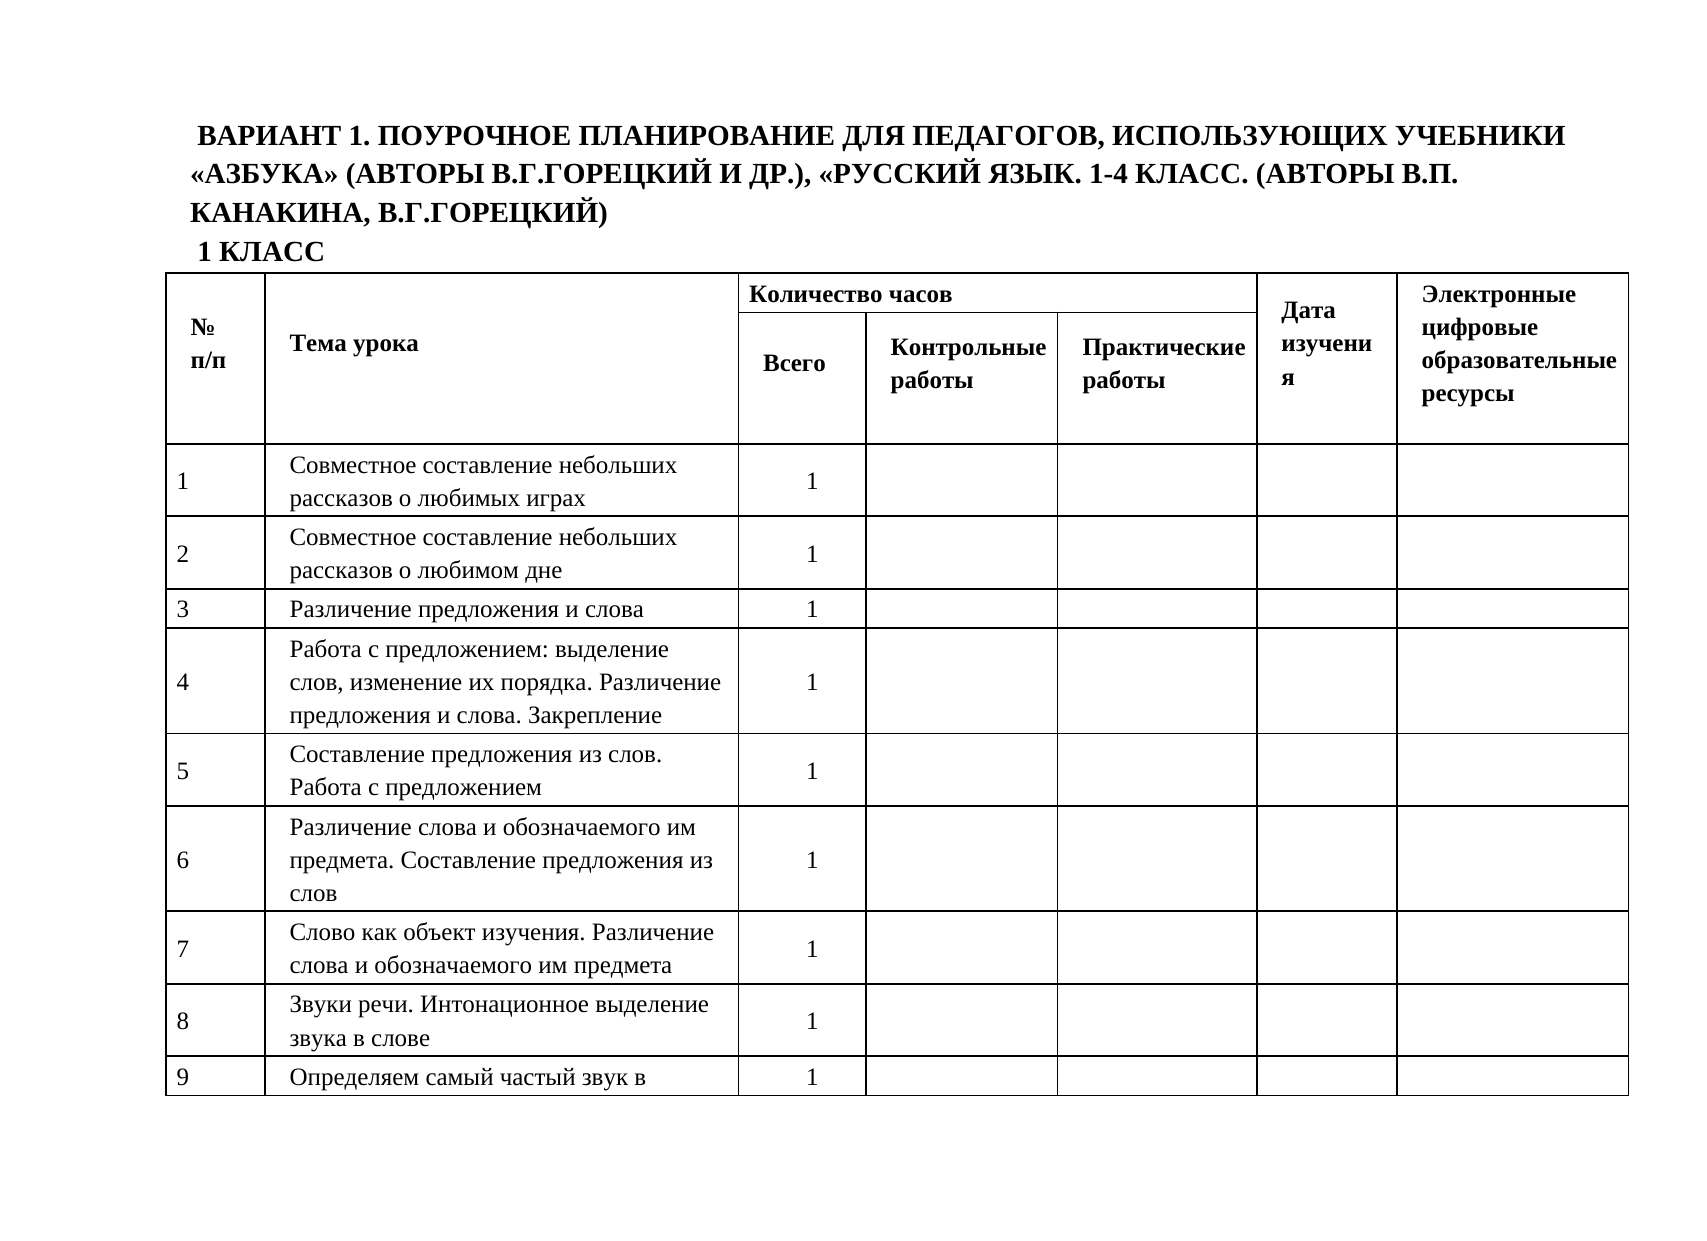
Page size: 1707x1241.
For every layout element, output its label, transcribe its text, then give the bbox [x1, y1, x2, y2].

table_cell Различение слова и обозначаемого им предмета. Составление предложения из слов [266, 807, 738, 910]
table_cell [867, 985, 1057, 1055]
table_header Дата изучения [1258, 274, 1396, 443]
table_cell [1058, 445, 1256, 515]
table_cell 2 [167, 517, 264, 588]
table_cell [1058, 985, 1256, 1055]
table_cell [1398, 734, 1628, 805]
table_cell [1258, 517, 1396, 588]
table_cell [867, 445, 1057, 515]
table_cell [1398, 1057, 1628, 1094]
table_cell [1398, 912, 1628, 983]
table_cell [1058, 807, 1256, 910]
table_cell Работа с предложением: выделение слов, изменение их порядка. Различение предложения и слова. Закрепление [266, 629, 738, 733]
table_header Электронные цифровые образовательные ресурсы [1398, 274, 1628, 443]
table_cell 1 [167, 445, 264, 515]
table_cell [1058, 590, 1256, 627]
table_cell [1398, 445, 1628, 515]
table_cell Совместное составление небольших рассказов о любимых играх [266, 445, 738, 515]
table_cell [1258, 445, 1396, 515]
table_cell 7 [167, 912, 264, 983]
table_header Количество часов [739, 274, 1256, 312]
table_cell [1058, 629, 1256, 733]
table_cell [1058, 734, 1256, 805]
table_cell [1258, 1057, 1396, 1094]
table_cell [867, 912, 1057, 983]
table_cell [1058, 912, 1256, 983]
table_cell [1398, 590, 1628, 627]
table_cell Составление предложения из слов. Работа с предложением [266, 734, 738, 805]
table_cell [1258, 734, 1396, 805]
table_cell [1258, 985, 1396, 1055]
text 1 КЛАСС [190, 234, 1618, 267]
table_cell 1 [739, 517, 865, 588]
table_cell 9 [167, 1057, 264, 1094]
text ВАРИАНТ 1. ПОУРОЧНОЕ ПЛАНИРОВАНИЕ ДЛЯ ПЕДАГОГОВ, ИСПОЛЬЗУЮЩИХ УЧЕБНИКИ «АЗБУКА» (АВТОРЫ В.Г.ГОРЕЦКИЙ И ДР.), «РУССКИЙ ЯЗЫК. 1-4 КЛАСС. (АВТОРЫ В.П. КАНАКИНА, В.Г.ГОРЕЦКИЙ) [190, 118, 1618, 229]
table_cell [867, 807, 1057, 910]
table_header Тема урока [266, 274, 738, 443]
table_header № п/п [167, 274, 264, 443]
table_cell 1 [739, 807, 865, 910]
table_cell 4 [167, 629, 264, 733]
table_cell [266, 1057, 738, 1094]
table_cell 1 [739, 445, 865, 515]
table_cell 1 [739, 590, 865, 627]
table_cell [867, 629, 1057, 733]
table_cell 1 [739, 985, 865, 1055]
table_cell [1398, 807, 1628, 910]
table_cell 8 [167, 985, 264, 1055]
table_cell Звуки речи. Интонационное выделение звука в слове [266, 985, 738, 1055]
table_cell Практические работы [1058, 313, 1256, 443]
table_cell Всего [739, 313, 865, 443]
table_cell 3 [167, 590, 264, 627]
table_cell 1 [739, 1057, 865, 1094]
table_cell [1398, 517, 1628, 588]
table_cell [1258, 807, 1396, 910]
table_cell [1058, 517, 1256, 588]
table_cell 1 [739, 629, 865, 733]
table_cell Совместное составление небольших рассказов о любимом дне [266, 517, 738, 588]
table_cell 5 [167, 734, 264, 805]
table_cell [1398, 629, 1628, 733]
table_cell Различение предложения и слова [266, 590, 738, 627]
table_cell [1258, 590, 1396, 627]
table_cell 6 [167, 807, 264, 910]
table_cell [1058, 1057, 1256, 1094]
table_cell [867, 734, 1057, 805]
table_cell [1398, 985, 1628, 1055]
table_cell [867, 517, 1057, 588]
table_cell [1258, 629, 1396, 733]
table_cell 1 [739, 912, 865, 983]
table_cell [1258, 912, 1396, 983]
table_cell 1 [739, 734, 865, 805]
table_cell Контрольные работы [867, 313, 1057, 443]
table_cell [867, 590, 1057, 627]
table_cell [867, 1057, 1057, 1094]
table_cell Слово как объект изучения. Различение слова и обозначаемого им предмета [266, 912, 738, 983]
